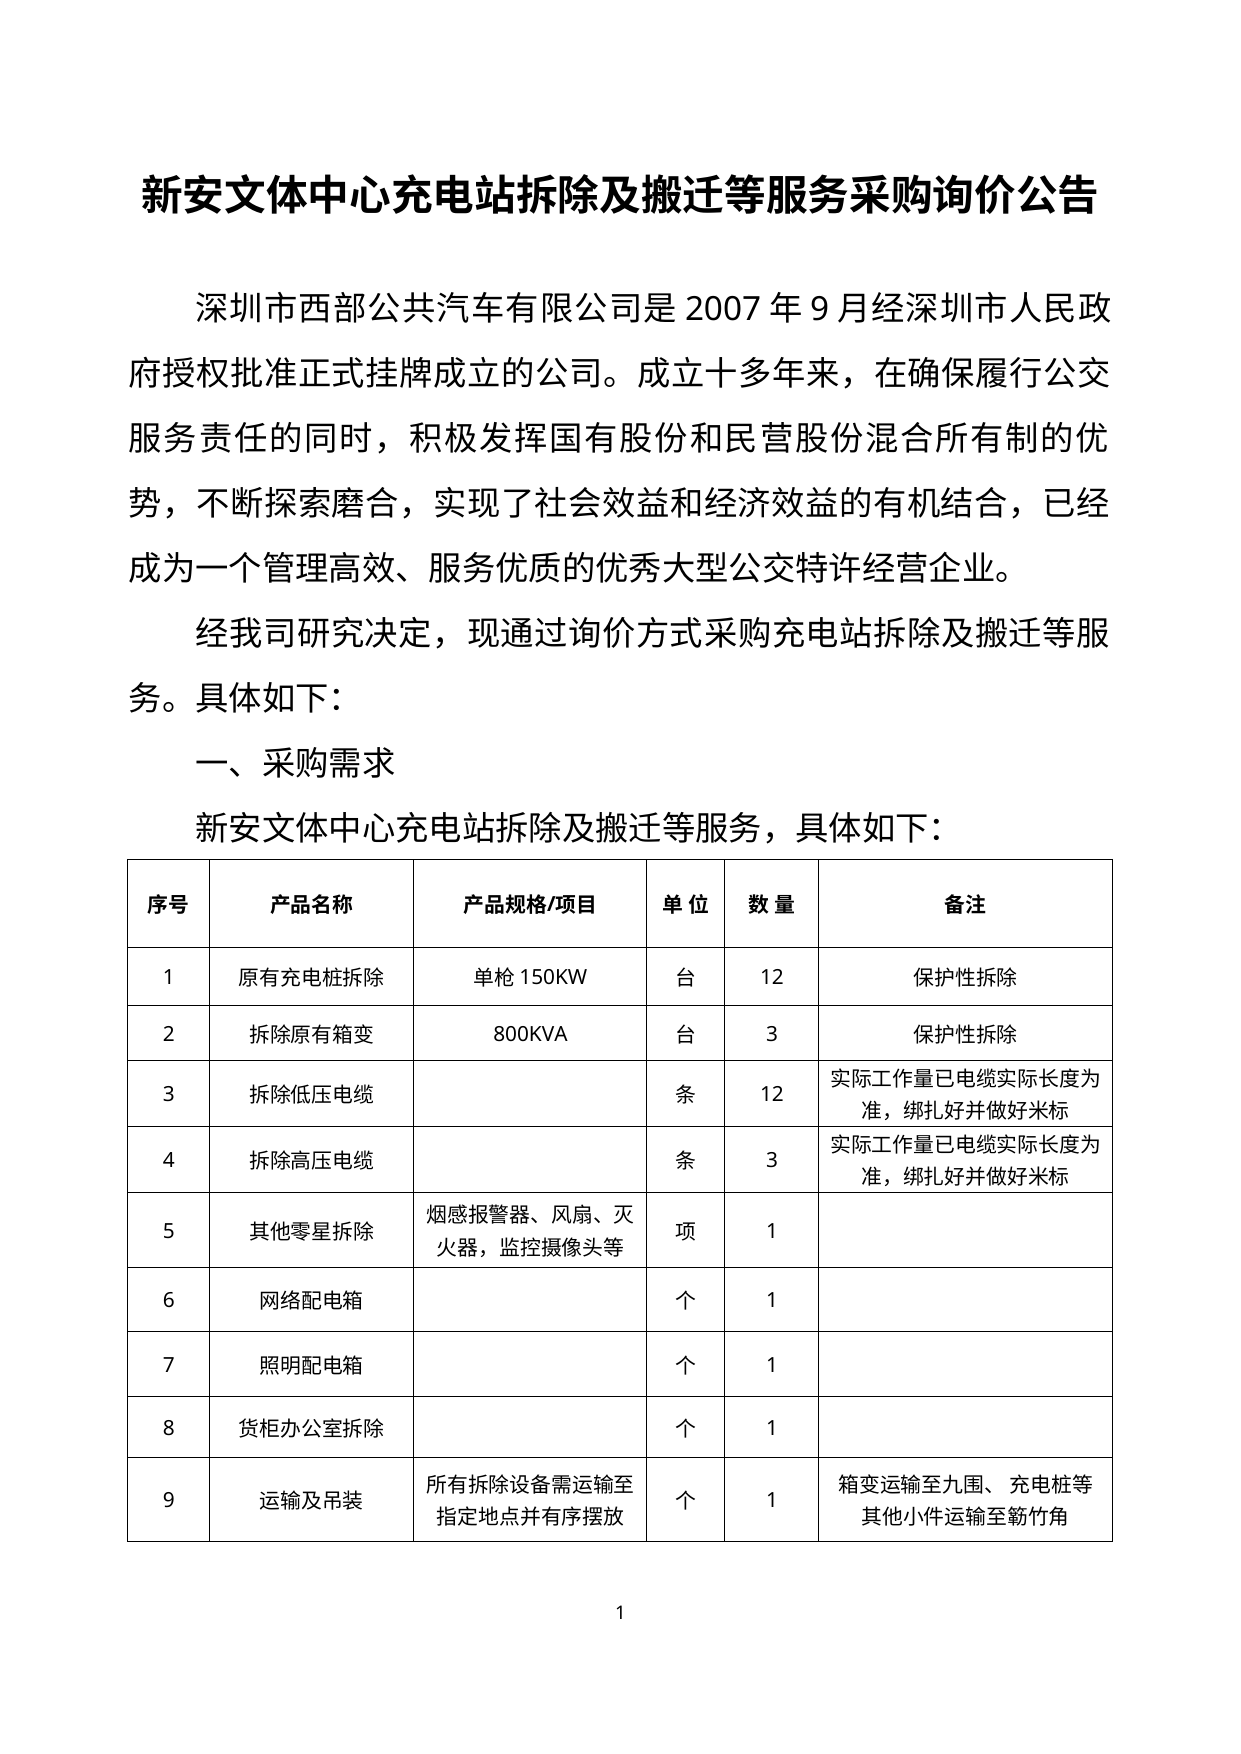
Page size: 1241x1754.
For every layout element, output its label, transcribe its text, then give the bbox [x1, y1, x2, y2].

table_cell 实际工作量已电缆实际长度为准，绑扎好并做好米标 [819, 1061, 1112, 1126]
table_cell 1 [725, 1458, 818, 1541]
table_cell 所有拆除设备需运输至指定地点并有序摆放 [414, 1458, 646, 1541]
table_cell [414, 1061, 646, 1126]
table_cell [819, 1193, 1112, 1267]
table_header 数 量 [725, 860, 818, 947]
table_header 产品名称 [210, 860, 413, 947]
table_cell 货柜办公室拆除 [210, 1397, 413, 1457]
table_cell 3 [128, 1061, 209, 1126]
table_cell 拆除低压电缆 [210, 1061, 413, 1126]
table_cell 1 [725, 1193, 818, 1267]
table_header 序号 [128, 860, 209, 947]
table_cell 原有充电桩拆除 [210, 948, 413, 1005]
table_cell 单枪150KW [414, 948, 646, 1005]
table_cell 1 [725, 1332, 818, 1396]
table_cell [414, 1127, 646, 1192]
text 经我司研究决定，现通过询价方式采购充电站拆除及搬迁等服务。具体如下： [129, 599, 1111, 729]
table_cell 保护性拆除 [819, 948, 1112, 1005]
table_cell [819, 1268, 1112, 1331]
table_header 备注 [819, 860, 1112, 947]
text 新安文体中心充电站拆除及搬迁等服务，具体如下： [129, 794, 1111, 859]
table_cell 其他零星拆除 [210, 1193, 413, 1267]
table_cell 4 [128, 1127, 209, 1192]
table_cell 6 [128, 1268, 209, 1331]
table_cell 1 [725, 1268, 818, 1331]
table_cell 照明配电箱 [210, 1332, 413, 1396]
table_cell 个 [647, 1332, 724, 1396]
table_cell 网络配电箱 [210, 1268, 413, 1331]
table_cell 烟感报警器、风扇、灭火器，监控摄像头等 [414, 1193, 646, 1267]
table_cell 3 [725, 1127, 818, 1192]
table_cell [414, 1397, 646, 1457]
table_cell 12 [725, 948, 818, 1005]
table_cell 台 [647, 948, 724, 1005]
table_cell 3 [725, 1006, 818, 1060]
table_cell 条 [647, 1127, 724, 1192]
text 一、采购需求 [129, 729, 1111, 794]
text 新安文体中心充电站拆除及搬迁等服务采购询价公告 [129, 160, 1111, 225]
table_cell [819, 1332, 1112, 1396]
table_cell [414, 1268, 646, 1331]
table_cell 拆除原有箱变 [210, 1006, 413, 1060]
table_cell 1 [725, 1397, 818, 1457]
table_cell 个 [647, 1458, 724, 1541]
table_cell 项 [647, 1193, 724, 1267]
text 深圳市西部公共汽车有限公司是2007年9月经深圳市人民政府授权批准正式挂牌成立的公司。成立十多年来，在确保履行公交服务责任的同时，积极发挥国有股份和民营股份混合所有制的优势，不断探索磨合，实现了社会效益和经济效益的有机结合，已经成为一个管理高效、服务优质的优秀大型公交特许经营企业。 [129, 274, 1111, 599]
table_cell 5 [128, 1193, 209, 1267]
table_cell 实际工作量已电缆实际长度为准，绑扎好并做好米标 [819, 1127, 1112, 1192]
table_cell 8 [128, 1397, 209, 1457]
table_cell 2 [128, 1006, 209, 1060]
table_cell 800KVA [414, 1006, 646, 1060]
table_cell [414, 1332, 646, 1396]
table_cell 个 [647, 1268, 724, 1331]
table_header 产品规格/项目 [414, 860, 646, 947]
table_header 单 位 [647, 860, 724, 947]
table_cell [819, 1397, 1112, 1457]
table_cell 9 [128, 1458, 209, 1541]
table_cell 12 [725, 1061, 818, 1126]
table_cell 个 [647, 1397, 724, 1457]
table_cell 台 [647, 1006, 724, 1060]
table_cell 7 [128, 1332, 209, 1396]
table_cell 拆除高压电缆 [210, 1127, 413, 1192]
table_cell 条 [647, 1061, 724, 1126]
table_cell 运输及吊装 [210, 1458, 413, 1541]
table_cell 保护性拆除 [819, 1006, 1112, 1060]
table_cell 箱变运输至九围、 充电桩等其他小件运输至簕竹角 [819, 1458, 1112, 1541]
table_cell 1 [128, 948, 209, 1005]
